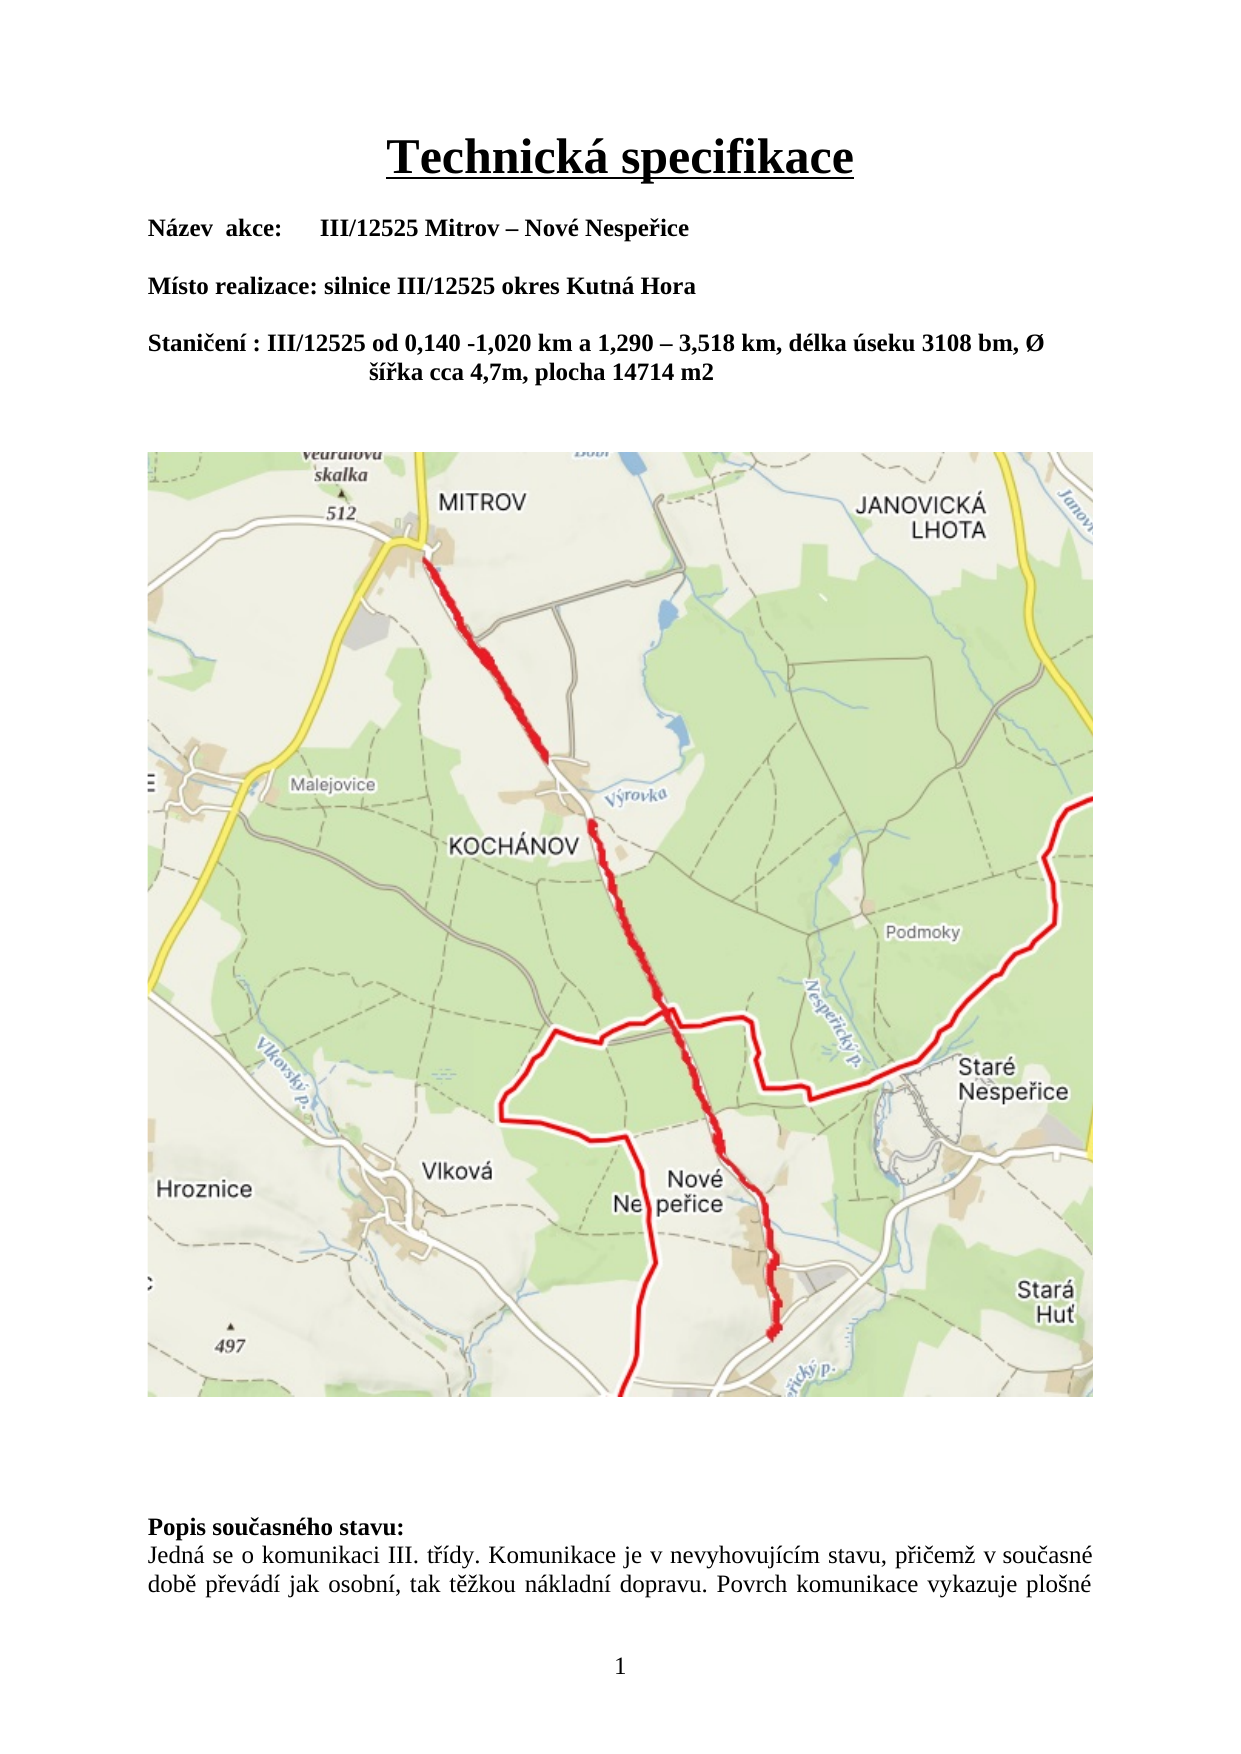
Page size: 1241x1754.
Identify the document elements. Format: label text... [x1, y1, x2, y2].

text Místo realizace: silnice III/12525 okres Kutná Hora [148, 271, 1092, 299]
text Název akce: III/12525 Mitrov – Nové Nespeřice [148, 213, 1092, 242]
title Technická specifikace [148, 127, 1092, 184]
picture [147, 452, 1093, 1397]
text Staničení : III/12525 od 0,140 -1,020 km a 1,290 – 3,518 km, délka úseku 3108 bm, Ø šířka cca 4,7m, plocha 14714 m2 [148, 328, 1092, 386]
text Popis současného stavu: [148, 1512, 1092, 1540]
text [148, 1540, 1092, 1598]
